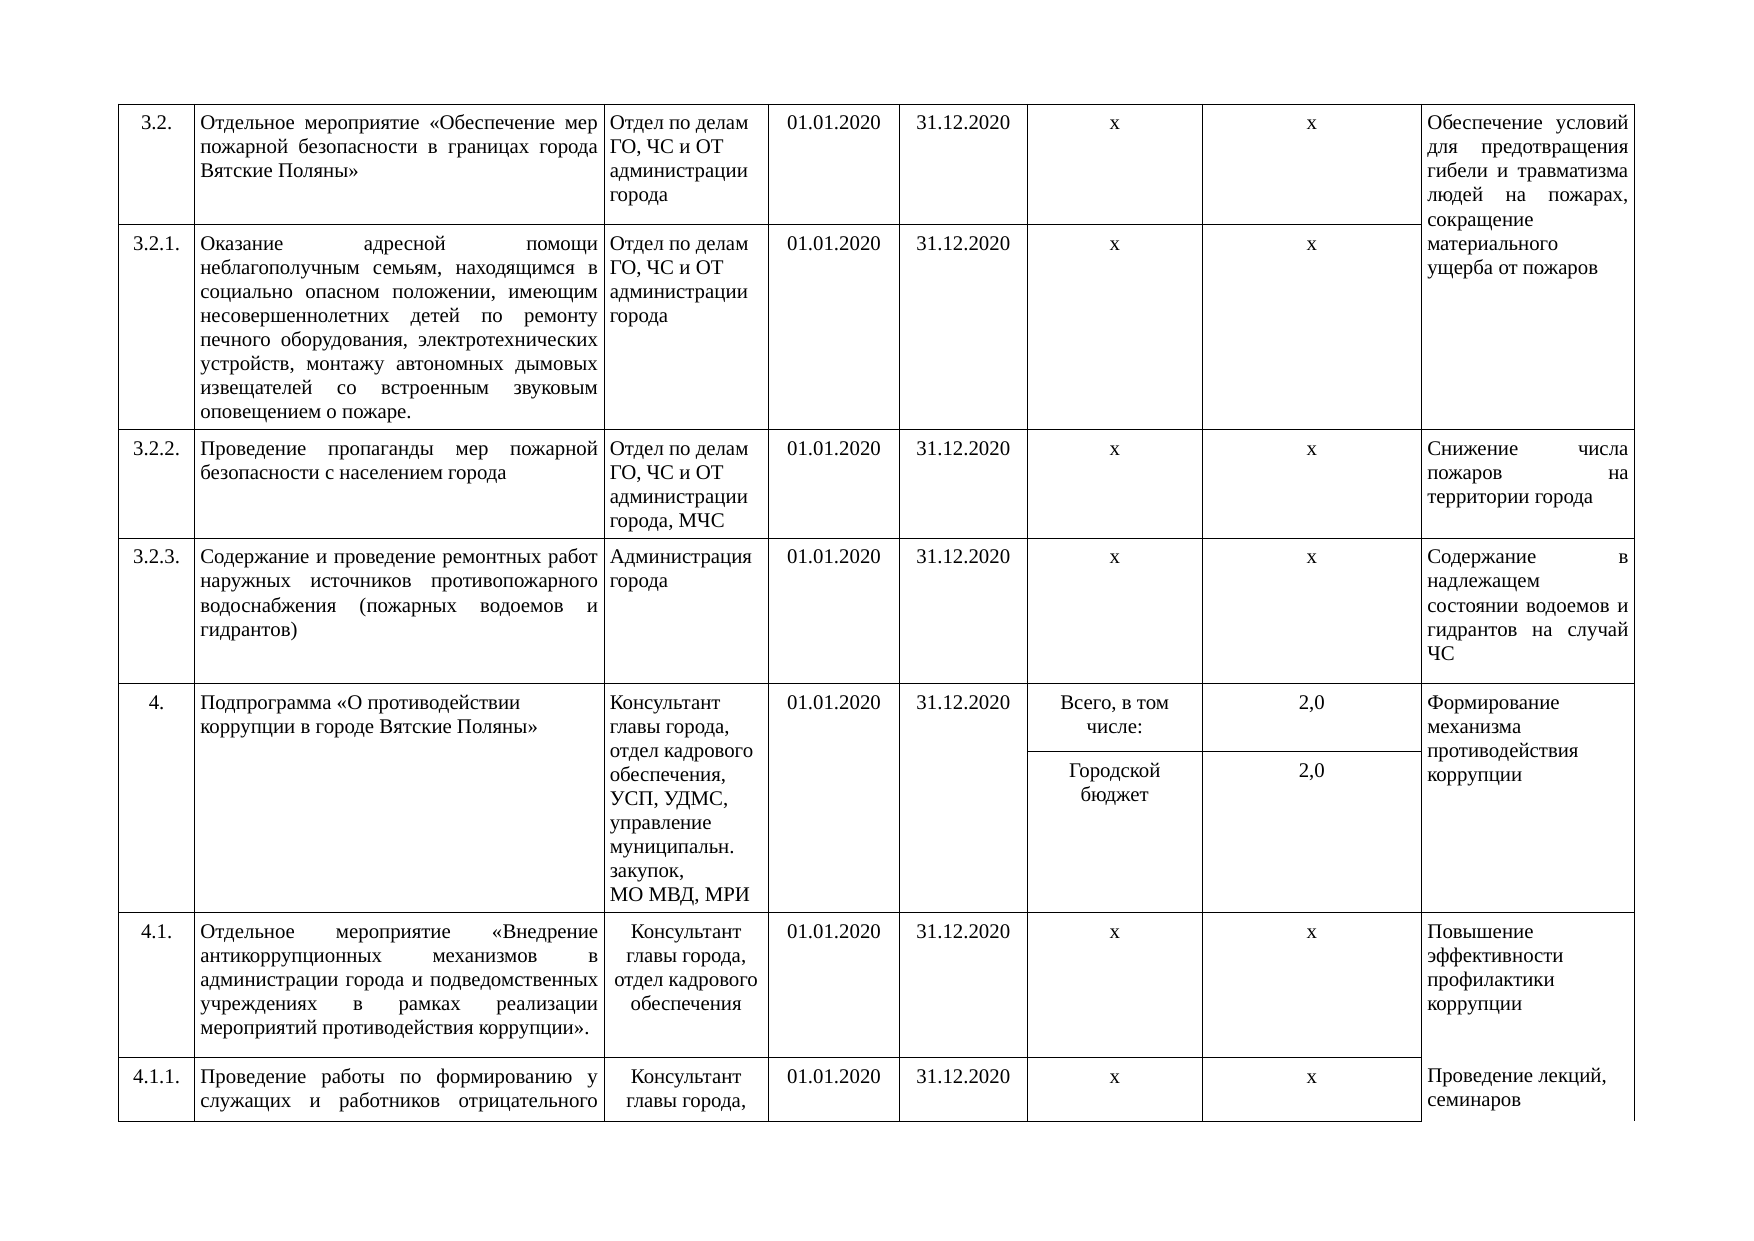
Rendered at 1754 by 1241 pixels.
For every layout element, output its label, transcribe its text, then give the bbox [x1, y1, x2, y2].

table_cell 4.1. [119, 913, 194, 1057]
table_cell 3.2.3. [119, 539, 194, 683]
table_cell Городской бюджет [1028, 752, 1202, 912]
table_cell Всего, в том числе: [1028, 684, 1202, 751]
table_cell 01.01.2020 [769, 913, 899, 1057]
table_cell Снижение числа пожаров на территории города [1422, 430, 1634, 538]
table_cell Консультант главы города, отдел кадрового обеспечения [605, 913, 768, 1057]
table_cell Содержание в надлежащем состоянии водоемов и гидрантов на случай ЧС [1422, 539, 1634, 683]
table_cell 31.12.2020 [900, 225, 1027, 429]
table_cell Повышение эффективности профилактики коррупции Проведение лекций, семинаров Проведение заседаний комиссии по соблюдению требований к служебному поведению и урегулированию конфликта интересов Проверка уведомлений Направление запросов в налоговую инспекцию Представление сведений о доходах [1422, 913, 1634, 1121]
table_cell 31.12.2020 [900, 684, 1027, 912]
table_cell х [1203, 913, 1421, 1057]
table_cell 31.12.2020 [900, 430, 1027, 538]
table_cell Подпрограмма «О противодействии коррупции в городе Вятские Поляны» [195, 684, 604, 912]
table_cell Отдел по делам ГО, ЧС и ОТ администрации города [605, 225, 768, 429]
table_cell Проведение пропаганды мер пожарной безопасности с населением города [195, 430, 604, 538]
table_cell х [1028, 539, 1202, 683]
table_cell 31.12.2020 [900, 1058, 1027, 1121]
table_cell 01.01.2020 [769, 105, 899, 224]
table_cell х [1203, 225, 1421, 429]
table_cell х [1203, 539, 1421, 683]
table_cell Формирование механизма противодействия коррупции [1422, 684, 1634, 912]
table_cell 01.01.2020 [769, 430, 899, 538]
table_cell 3.2.1. [119, 225, 194, 429]
table_cell х [1028, 225, 1202, 429]
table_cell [605, 1058, 768, 1121]
table_cell 31.12.2020 [900, 539, 1027, 683]
table_cell х [1028, 1058, 1202, 1121]
table_cell 01.01.2020 [769, 1058, 899, 1121]
table_cell Отдельное мероприятие «Внедрение антикоррупционных механизмов в администрации города и подведомственных учреждениях в рамках реализации мероприятий противодействия коррупции». [195, 913, 604, 1057]
table_cell Отдельное мероприятие «Обеспечение мер пожарной безопасности в границах города Вятские Поляны» [195, 105, 604, 224]
table_cell 01.01.2020 [769, 684, 899, 912]
table_cell х [1028, 430, 1202, 538]
table_cell Администрация города [605, 539, 768, 683]
table_cell 01.01.2020 [769, 539, 899, 683]
table_cell 4. [119, 684, 194, 912]
table_cell 3.2.2. [119, 430, 194, 538]
table_cell х [1203, 1058, 1421, 1121]
table_cell х [1028, 105, 1202, 224]
table_cell х [1028, 913, 1202, 1057]
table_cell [195, 1058, 604, 1121]
table_cell Оказание адресной помощи неблагополучным семьям, находящимся в социально опасном положении, имеющим несовершеннолетних детей по ремонту печного оборудования, электротехнических устройств, монтажу автономных дымовых извещателей со встроенным звуковым оповещением о пожаре. [195, 225, 604, 429]
table_cell 31.12.2020 [900, 913, 1027, 1057]
table_cell х [1203, 430, 1421, 538]
table_cell х [1203, 105, 1421, 224]
table_cell Обеспечение условий для предотвращения гибели и травматизма людей на пожарах, сокращение материального ущерба от пожаров [1422, 105, 1634, 429]
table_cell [605, 105, 768, 224]
table_cell Содержание и проведение ремонтных работ наружных источников противопожарного водоснабжения (пожарных водоемов и гидрантов) [195, 539, 604, 683]
table_cell Консультант главы города, отдел кадрового обеспечения, УСП, УДМС, управление муниципальн. закупок, МО МВД, МРИ [605, 684, 768, 912]
table_cell 3.2. [119, 105, 194, 224]
table_cell Отдел по делам ГО, ЧС и ОТ администрации города, МЧС [605, 430, 768, 538]
table_cell 2,0 [1203, 752, 1421, 912]
table_cell 31.12.2020 [900, 105, 1027, 224]
table_cell 4.1.1. [119, 1058, 194, 1121]
table_cell 2,0 [1203, 684, 1421, 751]
table_cell 01.01.2020 [769, 225, 899, 429]
